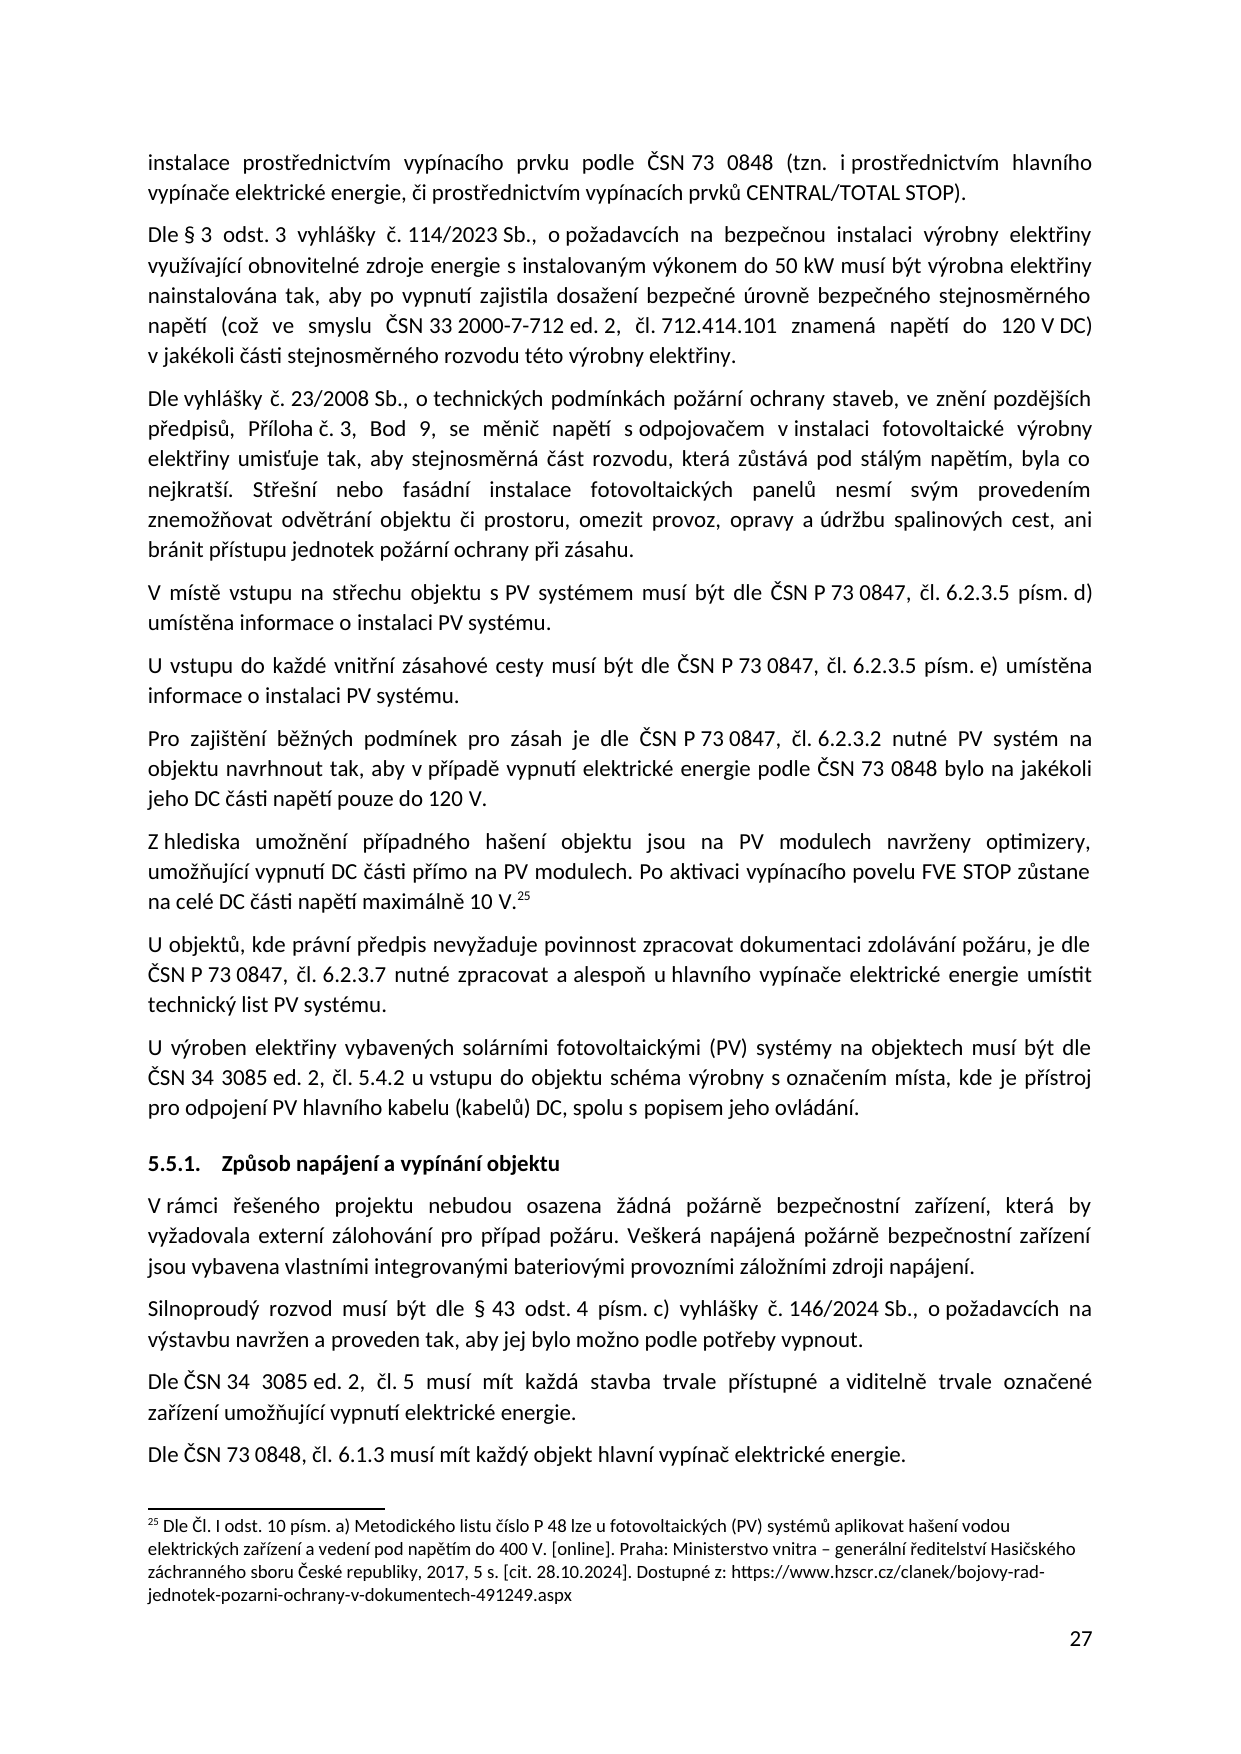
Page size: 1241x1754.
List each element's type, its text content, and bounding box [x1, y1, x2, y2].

text Silnoproudý rozvod musí být dle § 43 odst. 4 písm. c) vyhlášky č. 146/2024 Sb., o požadavcích na výstavbu navržen a proveden tak, aby jej bylo možno podle potřeby vypnout. [148, 1294, 1092, 1353]
text U objektů, kde právní předpis nevyžaduje povinnost zpracovat dokumentaci zdolávání požáru, je dle ČSN P 73 0847, čl. 6.2.3.7 nutné zpracovat a alespoň u hlavního vypínače elektrické energie umístit technický list PV systému. [148, 930, 1092, 1018]
text Dle § 3 odst. 3 vyhlášky č. 114/2023 Sb., o požadavcích na bezpečnou instalaci výrobny elektřiny využívající obnovitelné zdroje energie s instalovaným výkonem do 50 kW musí být výrobna elektřiny nainstalována tak, aby po vypnutí zajistila dosažení bezpečné úrovně bezpečného stejnosměrného napětí (což ve smyslu ČSN 33 2000-7-712 ed. 2, čl. 712.414.101 znamená napětí do 120 V DC) v jakékoli části stejnosměrného rozvodu této výrobny elektřiny. [148, 221, 1092, 369]
text V místě vstupu na střechu objektu s PV systémem musí být dle ČSN P 73 0847, čl. 6.2.3.5 písm. d) umístěna informace o instalaci PV systému. [148, 578, 1092, 636]
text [148, 148, 1092, 206]
text Pro zajištění běžných podmínek pro zásah je dle ČSN P 73 0847, čl. 6.2.3.2 nutné PV systém na objektu navrhnout tak, aby v případě vypnutí elektrické energie podle ČSN 73 0848 bylo na jakékoli jeho DC části napětí pouze do 120 V. [148, 724, 1092, 812]
text U vstupu do každé vnitřní zásahové cesty musí být dle ČSN P 73 0847, čl. 6.2.3.5 písm. e) umístěna informace o instalaci PV systému. [148, 651, 1092, 709]
text U výroben elektřiny vybavených solárními fotovoltaickými (PV) systémy na objektech musí být dle ČSN 34 3085 ed. 2, čl. 5.4.2 u vstupu do objektu schéma výrobny s označením místa, kde je přístroj pro odpojení PV hlavního kabelu (kabelů) DC, spolu s popisem jeho ovládání. [148, 1033, 1092, 1122]
text Dle vyhlášky č. 23/2008 Sb., o technických podmínkách požární ochrany staveb, ve znění pozdějších předpisů, Příloha č. 3, Bod 9, se měnič napětí s odpojovačem v instalaci fotovoltaické výrobny elektřiny umisťuje tak, aby stejnosměrná část rozvodu, která zůstává pod stálým napětím, byla co nejkratší. Střešní nebo fasádní instalace fotovoltaických panelů nesmí svým provedením znemožňovat odvětrání objektu či prostoru, omezit provoz, opravy a údržbu spalinových cest, ani bránit přístupu jednotek požární ochrany při zásahu. [148, 384, 1092, 563]
subtitle Způsob napájení a vypínání objektu [148, 1149, 1092, 1177]
text Dle ČSN 73 0848, čl. 6.1.3 musí mít každý objekt hlavní vypínač elektrické energie. [148, 1440, 1092, 1468]
text V rámci řešeného projektu nebudou osazena žádná požárně bezpečnostní zařízení, která by vyžadovala externí zálohování pro případ požáru. Veškerá napájená požárně bezpečnostní zařízení jsou vybavena vlastními integrovanými bateriovými provozními záložními zdroji napájení. [148, 1191, 1092, 1280]
text Z hlediska umožnění případného hašení objektu jsou na PV modulech navrženy optimizery, umožňující vypnutí DC části přímo na PV modulech. Po aktivaci vypínacího povelu FVE STOP zůstane na celé DC části napětí maximálně 10 V. [148, 827, 1092, 915]
text Dle ČSN 34 3085 ed. 2, čl. 5 musí mít každá stavba trvale přístupné a viditelně trvale označené zařízení umožňující vypnutí elektrické energie. [148, 1367, 1092, 1426]
